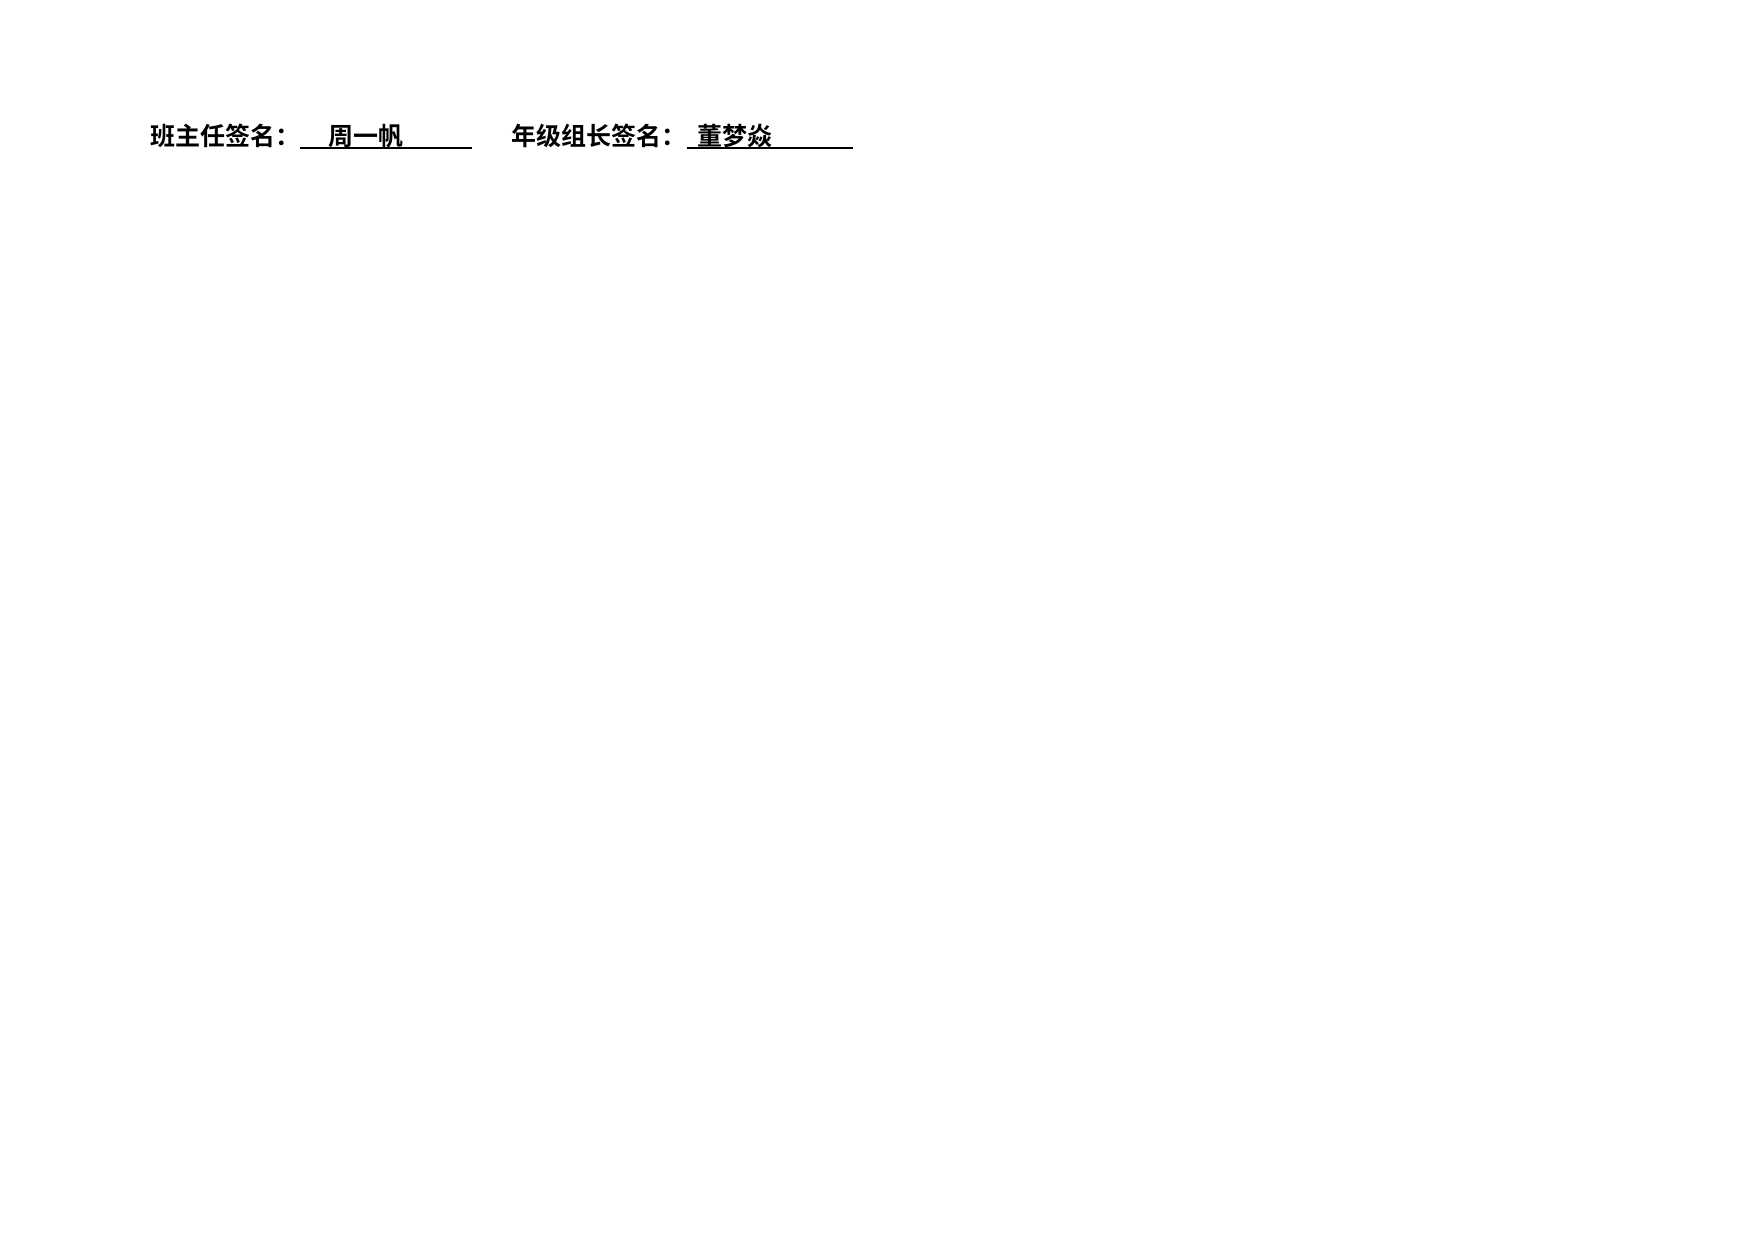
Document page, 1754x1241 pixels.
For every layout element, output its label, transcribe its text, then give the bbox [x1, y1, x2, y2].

text 班主任签名： 周一帆 年级组长签名： 董梦焱 [150, 102, 1604, 167]
